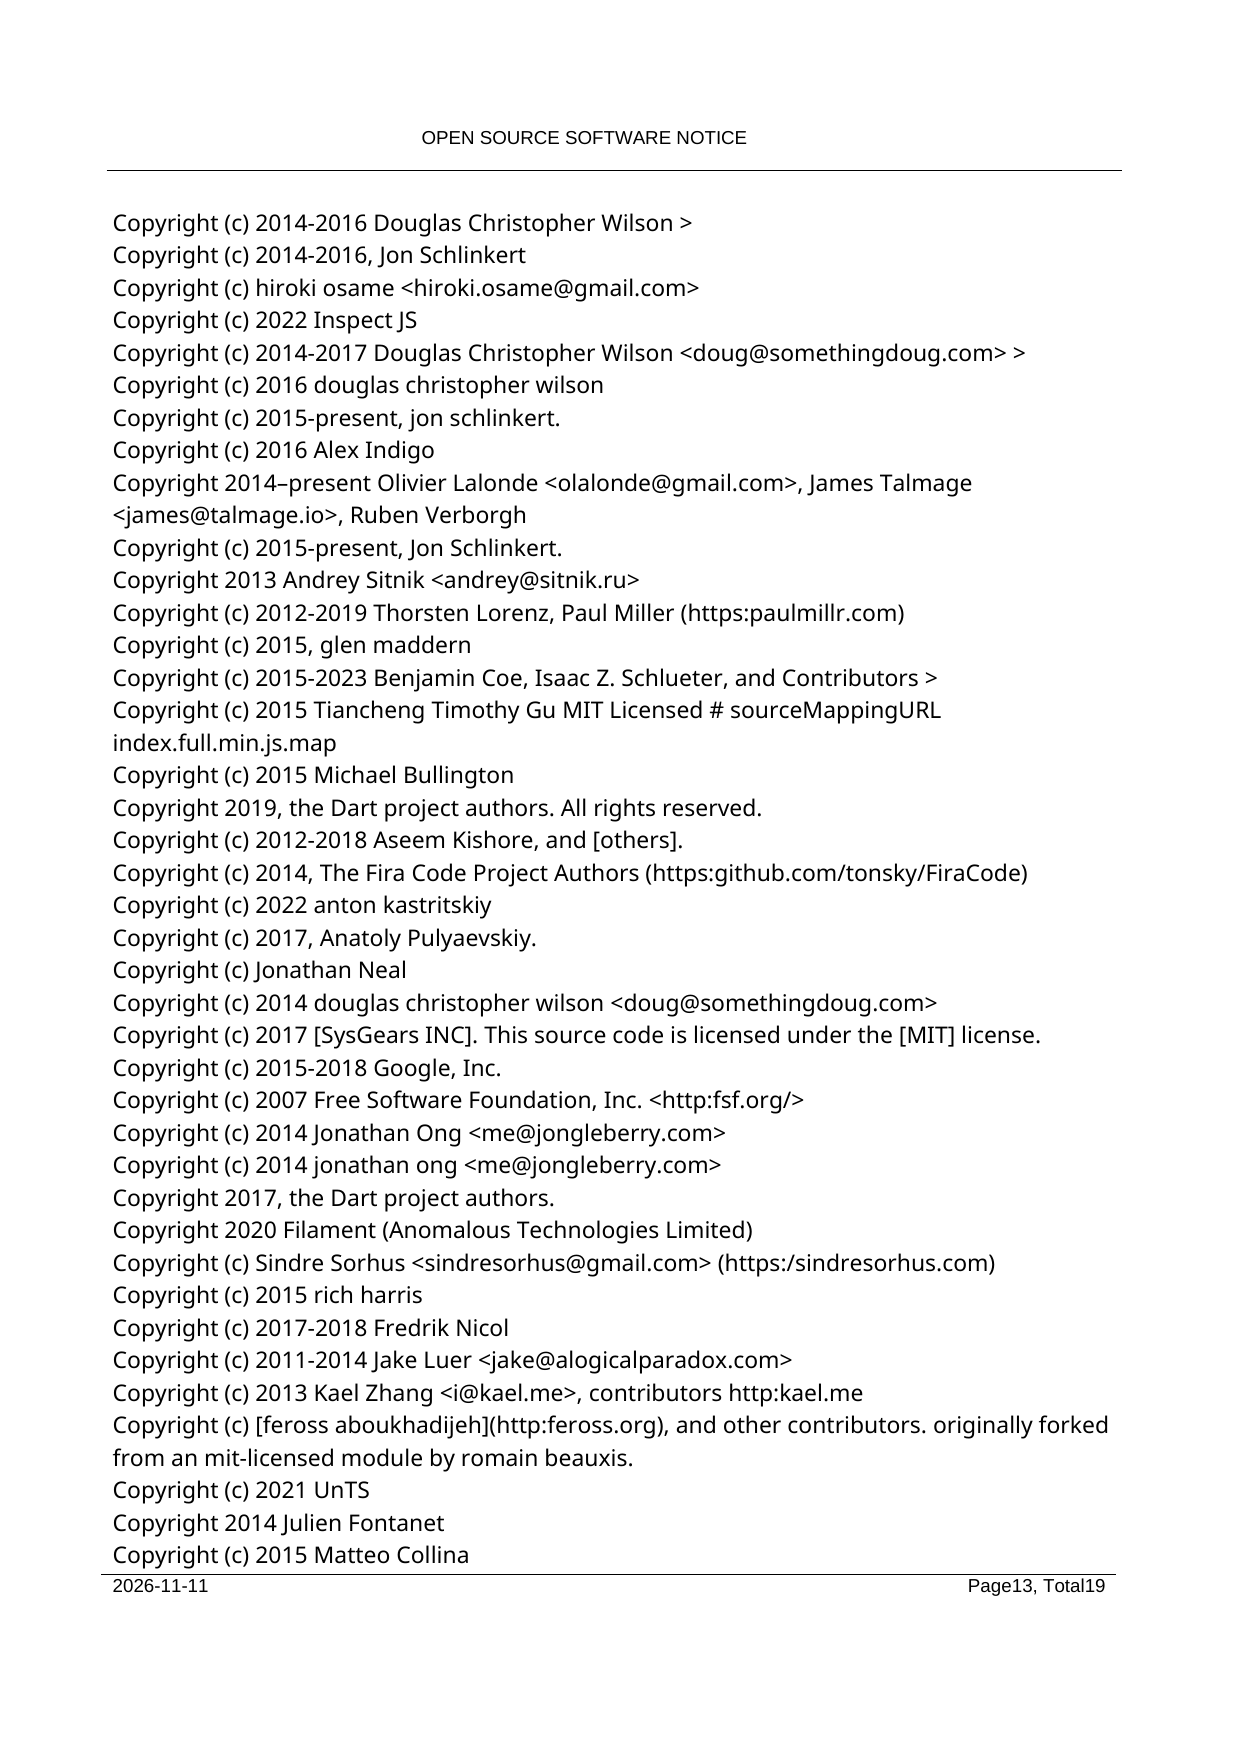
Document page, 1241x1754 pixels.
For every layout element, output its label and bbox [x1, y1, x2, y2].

text [112, 206, 1128, 1571]
